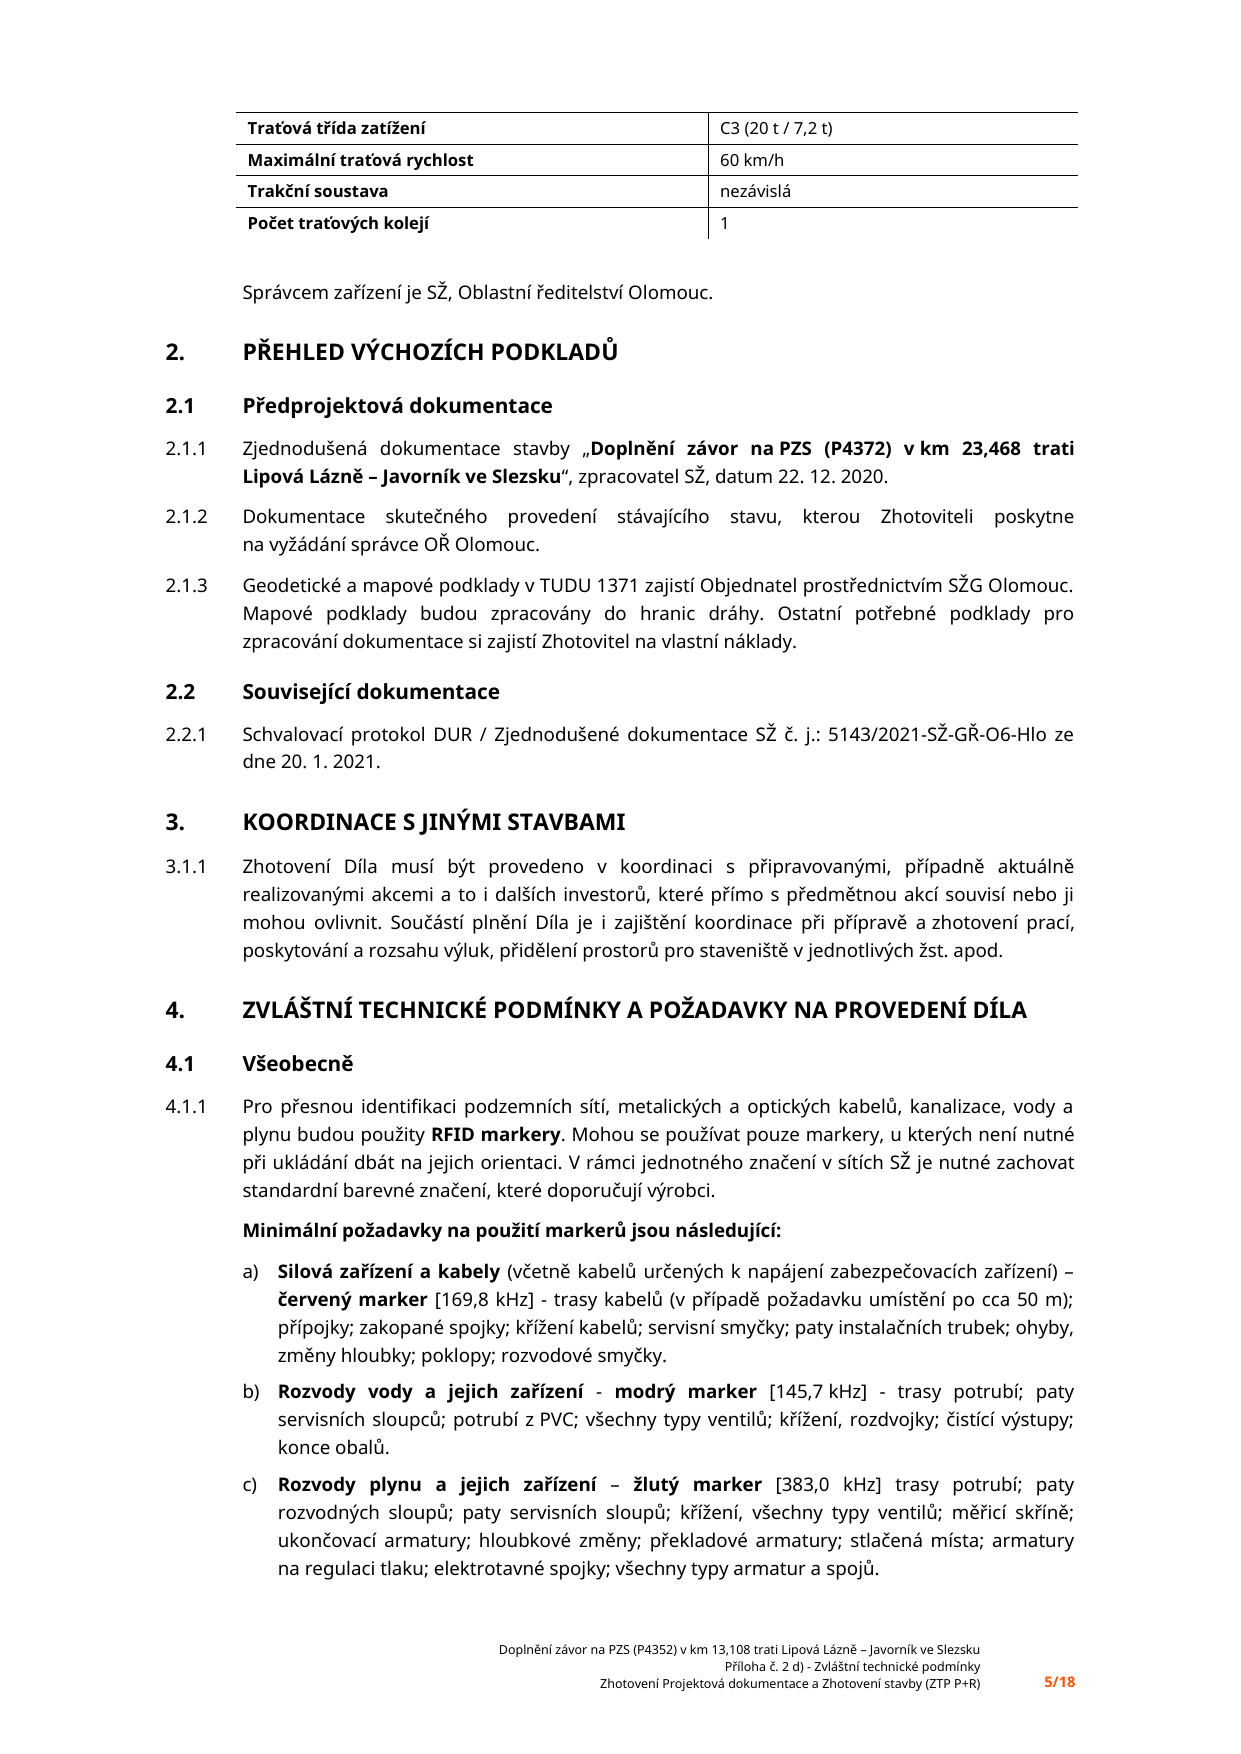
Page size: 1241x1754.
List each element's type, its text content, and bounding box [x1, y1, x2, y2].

list Silová zařízení a kabely (včetně kabelů určených k napájení zabezpečovacích zařízení) – červený marker [169,8 kHz] - trasy kabelů (v případě požadavku umístění po cca 50 m); přípojky; zakopané spojky; křížení kabelů; servisní smyčky; paty instalačních trubek; ohyby, změny hloubky; poklopy; rozvodové smyčky. [242, 1258, 1075, 1368]
text Schvalovací protokol DUR / Zjednodušené dokumentace SŽ č. j.: 5143/2021-SŽ-GŘ-O6-Hlo ze dne 20. 1. 2021. [165, 721, 1075, 774]
text PŘEHLED VÝCHOZÍCH PODKLADŮ [165, 336, 1075, 367]
text Správcem zařízení je SŽ, Oblastní ředitelství Olomouc. [242, 279, 1075, 304]
table_cell Počet traťových kolejí [236, 208, 708, 238]
text Související dokumentace [165, 677, 1075, 706]
table_cell nezávislá [709, 176, 1078, 207]
table_cell Maximální traťová rychlost [236, 145, 708, 175]
text Zhotovení Díla musí být provedeno v koordinaci s připravovanými, případně aktuálně realizovanými akcemi a to i dalších investorů, které přímo s předmětnou akcí souvisí nebo ji mohou ovlivnit. Součástí plnění Díla je i zajištění koordinace při přípravě a zhotovení prací, poskytování a rozsahu výluk, přidělení prostorů pro staveniště v jednotlivých žst. apod. [165, 853, 1075, 962]
text Všeobecně [165, 1049, 1075, 1078]
table_cell Traťová třída zatížení [236, 113, 708, 144]
table_cell 1 [709, 208, 1078, 238]
text Dokumentace skutečného provedení stávajícího stavu, kterou Zhotoviteli poskytne na vyžádání správce OŘ Olomouc. [165, 504, 1075, 557]
text Předprojektová dokumentace [165, 391, 1075, 420]
table_cell Trakční soustava [236, 176, 708, 207]
table_cell 60 km/h [709, 145, 1078, 175]
text KOORDINACE S JINÝMI STAVBAMI [165, 806, 1075, 837]
text Minimální požadavky na použití markerů jsou následující: [242, 1218, 1075, 1243]
text Rozvody plynu a jejich zařízení – žlutý marker [383,0 kHz] trasy potrubí; paty rozvodných sloupů; paty servisních sloupů; křížení, všechny typy ventilů; měřicí skříně; ukončovací armatury; hloubkové změny; překladové armatury; stlačená místa; armatury na regulaci tlaku; elektrotavné spojky; všechny typy armatur a spojů. [242, 1471, 1075, 1581]
text Geodetické a mapové podklady v TUDU 1371 zajistí Objednatel prostřednictvím SŽG Olomouc. Mapové podklady budou zpracovány do hranic dráhy. Ostatní potřebné podklady pro zpracování dokumentace si zajistí Zhotovitel na vlastní náklady. [165, 572, 1075, 654]
text ZVLÁŠTNÍ TECHNICKÉ PODMÍNKY A POŽADAVKY NA PROVEDENÍ DÍLA [165, 994, 1075, 1025]
text Pro přesnou identifikaci podzemních sítí, metalických a optických kabelů, kanalizace, vody a plynu budou použity RFID markery. Mohou se používat pouze markery, u kterých není nutné při ukládání dbát na jejich orientaci. V rámci jednotného značení v sítích SŽ je nutné zachovat standardní barevné značení, které doporučují výrobci. [165, 1093, 1075, 1203]
table_cell C3 (20 t / 7,2 t) [709, 113, 1078, 144]
text Rozvody vody a jejich zařízení - modrý marker [145,7 kHz] - trasy potrubí; paty servisních sloupců; potrubí z PVC; všechny typy ventilů; křížení, rozdvojky; čistící výstupy; konce obalů. [242, 1379, 1075, 1460]
text Zjednodušená dokumentace stavby „Doplnění závor na PZS (P4372) v km 23,468 trati Lipová Lázně – Javorník ve Slezsku“, zpracovatel SŽ, datum 22. 12. 2020. [165, 435, 1075, 489]
